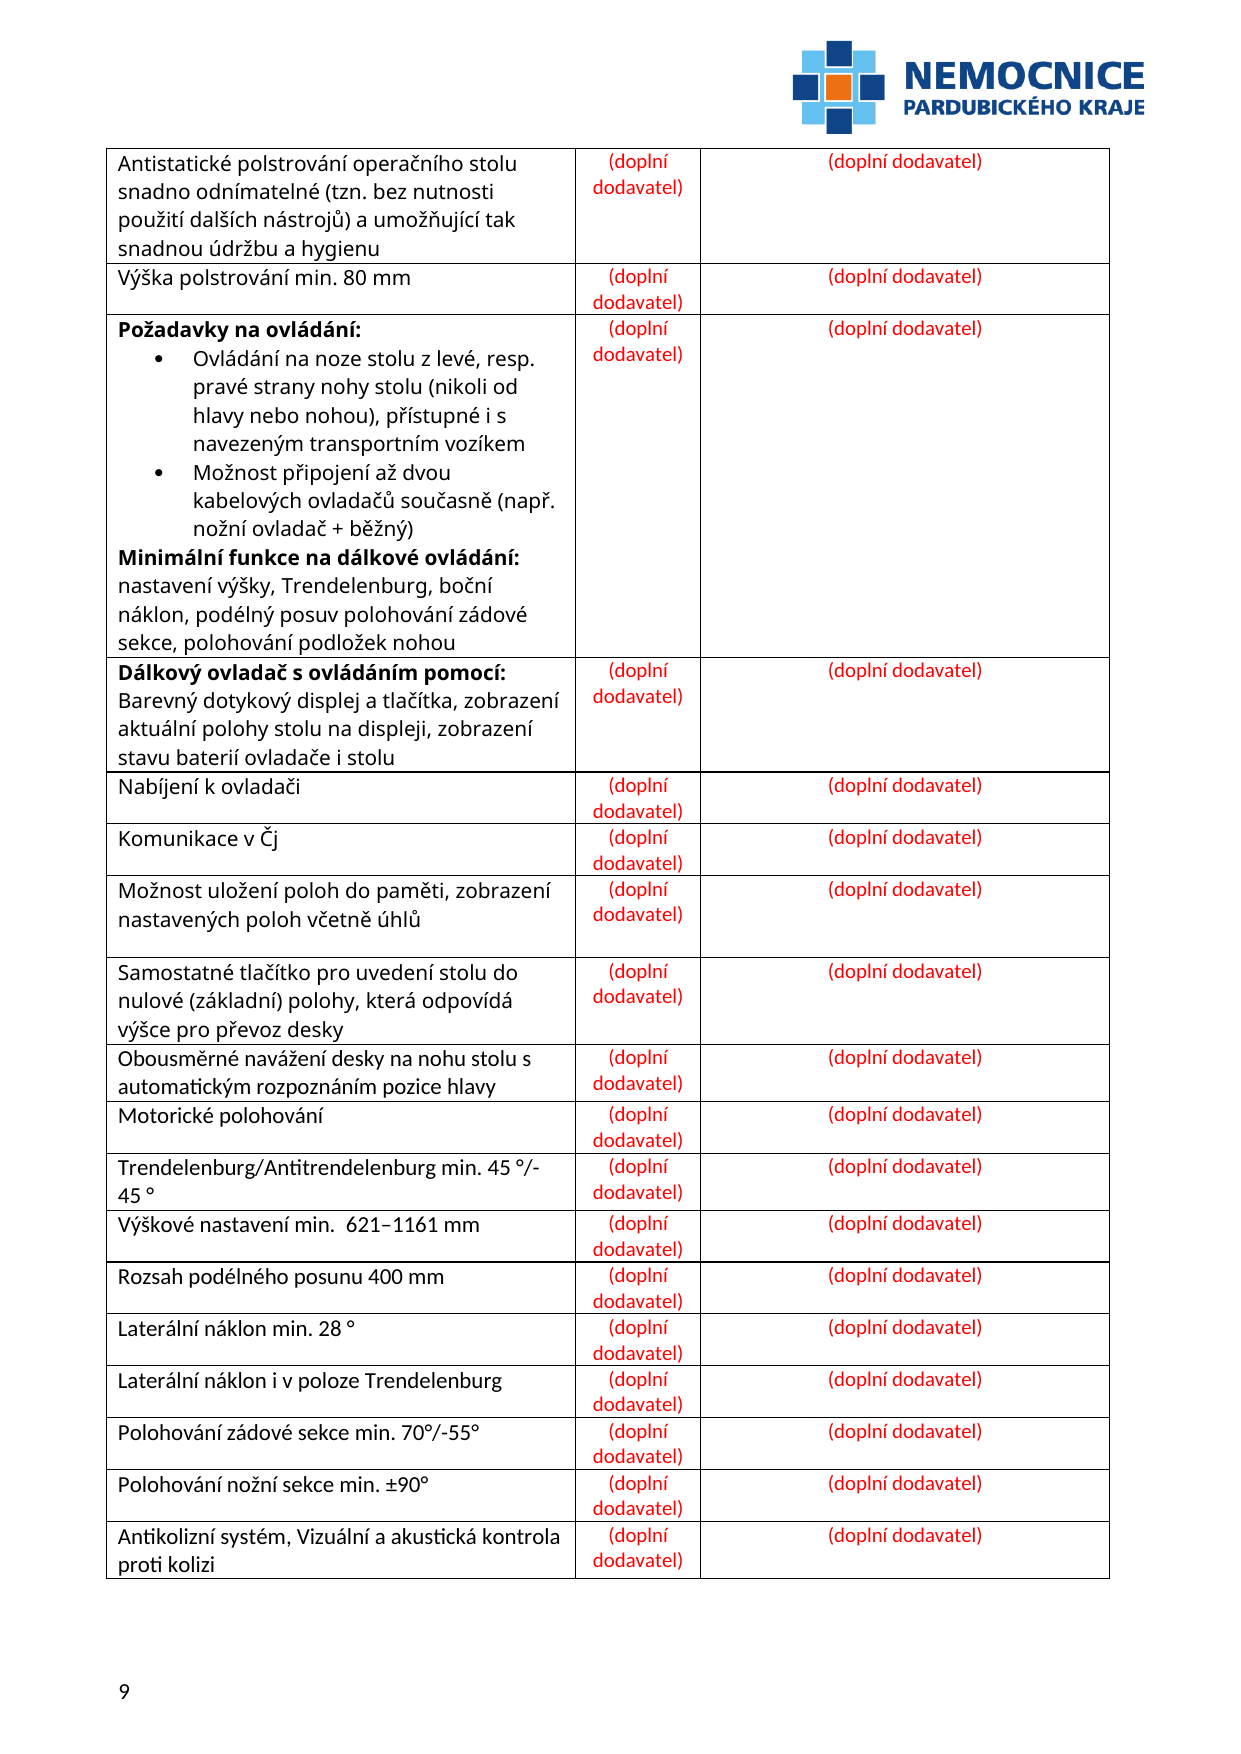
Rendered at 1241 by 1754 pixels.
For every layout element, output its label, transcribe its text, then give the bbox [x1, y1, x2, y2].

table_cell Polohování nožní sekce min. ±90° [107, 1470, 575, 1521]
table_cell (doplní dodavatel) [576, 1102, 700, 1152]
table_cell Trendelenburg/Antitrendelenburg min. 45 °/-45 ° [107, 1154, 575, 1209]
table_cell (doplní dodavatel) [576, 1263, 700, 1313]
table_cell (doplní dodavatel) [576, 824, 700, 875]
table_cell (doplní dodavatel) [576, 876, 700, 957]
table_cell (doplní dodavatel) [576, 1418, 700, 1469]
table_cell (doplní dodavatel) [701, 149, 1109, 262]
table_cell Laterální náklon i v poloze Trendelenburg [107, 1366, 575, 1417]
table_cell Laterální náklon min. 28 ° [107, 1314, 575, 1365]
table_cell (doplní dodavatel) [576, 1314, 700, 1365]
table_cell (doplní dodavatel) [701, 1102, 1109, 1152]
table_cell Výška polstrování min. 80 mm [107, 264, 575, 314]
table_cell Požadavky na ovládání: Ovládání na noze stolu z levé, resp. pravé strany nohy stolu (nikoli od hlavy nebo nohou), přístupné i s navezeným transportním vozíkem Možnost připojení až dvou kabelových ovladačů současně (např. nožní ovladač + běžný) Minimální funkce na dálkové ovládání: nastavení výšky, Trendelenburg, boční náklon, podélný posuv polohování zádové sekce, polohování podložek nohou [107, 315, 575, 657]
table_cell (doplní dodavatel) [576, 773, 700, 823]
table_cell (doplní dodavatel) [576, 1154, 700, 1209]
table_cell (doplní dodavatel) [576, 1366, 700, 1417]
table_cell (doplní dodavatel) [701, 1366, 1109, 1417]
table_cell (doplní dodavatel) [701, 264, 1109, 314]
table_cell (doplní dodavatel) [576, 1211, 700, 1261]
table_cell Dálkový ovladač s ovládáním pomocí: Barevný dotykový displej a tlačítka, zobrazení aktuální polohy stolu na displeji, zobrazení stavu baterií ovladače i stolu [107, 658, 575, 771]
table_cell (doplní dodavatel) [701, 1522, 1109, 1578]
table_cell (doplní dodavatel) [701, 824, 1109, 875]
picture [791, 39, 1145, 135]
table_cell (doplní dodavatel) [701, 1154, 1109, 1209]
table_cell (doplní dodavatel) [576, 1470, 700, 1521]
table_cell (doplní dodavatel) [701, 1418, 1109, 1469]
table_cell Motorické polohování [107, 1102, 575, 1152]
table_cell (doplní dodavatel) [576, 264, 700, 314]
table_cell (doplní dodavatel) [701, 1314, 1109, 1365]
table_cell Obousměrné navážení desky na nohu stolu s automatickým rozpoznáním pozice hlavy [107, 1045, 575, 1101]
table_cell (doplní dodavatel) [701, 1045, 1109, 1101]
table_cell (doplní dodavatel) [701, 876, 1109, 957]
table_cell Samostatné tlačítko pro uvedení stolu do nulové (základní) polohy, která odpovídá výšce pro převoz desky [107, 958, 575, 1043]
table_cell (doplní dodavatel) [576, 149, 700, 262]
table_cell (doplní dodavatel) [701, 315, 1109, 657]
table_cell (doplní dodavatel) [701, 773, 1109, 823]
table_cell Rozsah podélného posunu 400 mm [107, 1263, 575, 1313]
table_cell (doplní dodavatel) [701, 958, 1109, 1043]
table_cell (doplní dodavatel) [701, 1211, 1109, 1261]
table_cell (doplní dodavatel) [701, 1470, 1109, 1521]
table_cell Polohování zádové sekce min. 70°/-55° [107, 1418, 575, 1469]
table_cell (doplní dodavatel) [576, 1522, 700, 1578]
table_cell (doplní dodavatel) [701, 658, 1109, 771]
table_cell Možnost uložení poloh do paměti, zobrazení nastavených poloh včetně úhlů [107, 876, 575, 957]
table_cell Výškové nastavení min. 621–1161 mm [107, 1211, 575, 1261]
table_cell Nabíjení k ovladači [107, 773, 575, 823]
table_cell Antistatické polstrování operačního stolu snadno odnímatelné (tzn. bez nutnosti použití dalších nástrojů) a umožňující tak snadnou údržbu a hygienu [107, 149, 575, 262]
table_cell (doplní dodavatel) [576, 315, 700, 657]
table_cell (doplní dodavatel) [576, 658, 700, 771]
table_cell (doplní dodavatel) [576, 1045, 700, 1101]
table_cell (doplní dodavatel) [576, 958, 700, 1043]
table_cell Komunikace v Čj [107, 824, 575, 875]
table_cell (doplní dodavatel) [701, 1263, 1109, 1313]
table_cell Antikolizní systém, Vizuální a akustická kontrola proti kolizi [107, 1522, 575, 1578]
